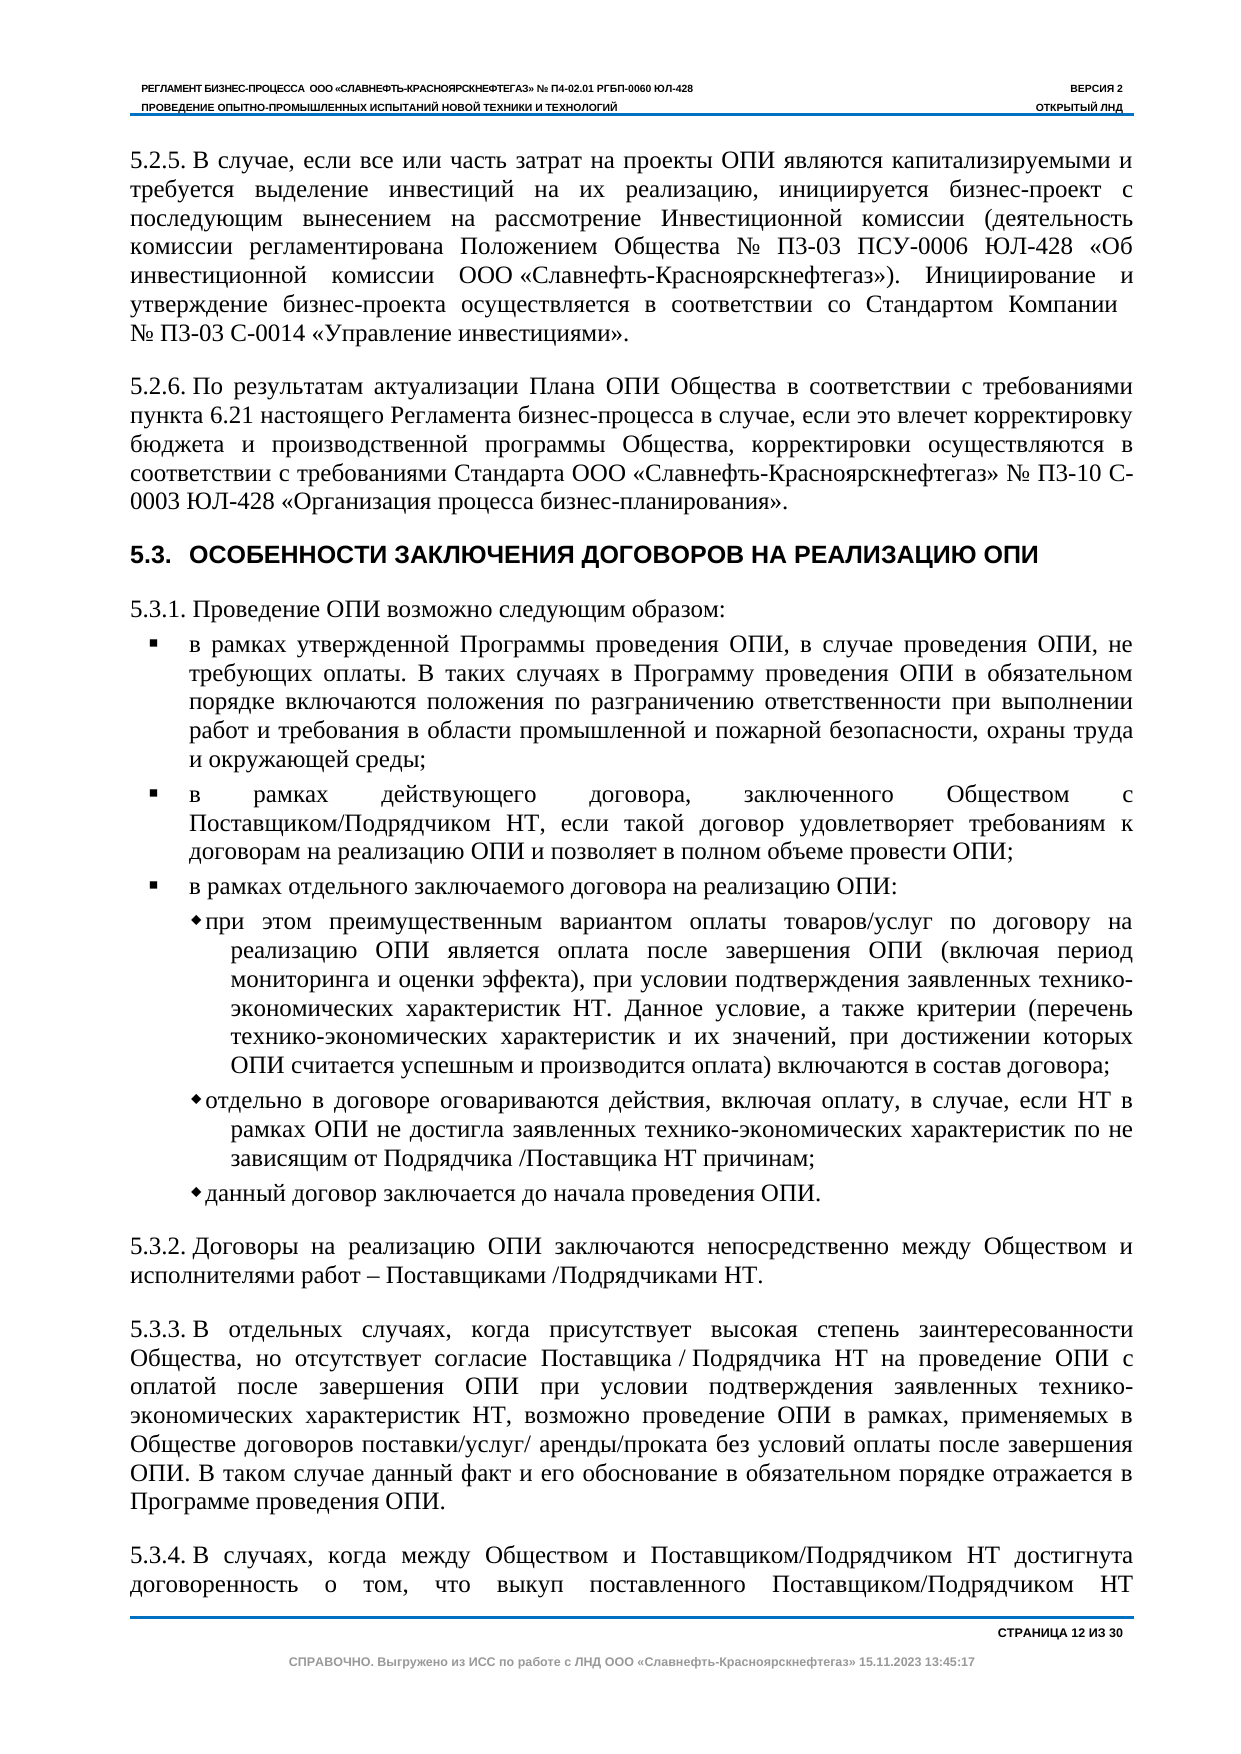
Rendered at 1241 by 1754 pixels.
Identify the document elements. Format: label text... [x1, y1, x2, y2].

list 5.3.2. Договоры на реализацию ОПИ заключаются непосредственно между Обществом и исполнителями работ – Поставщиками /Подрядчиками НТ. [130, 1231, 1134, 1289]
list в рамках действующего договора, заключенного Обществом с Поставщиком/Подрядчиком НТ, если такой договор удовлетворяет требованиям к договорам на реализацию ОПИ и позволяет в полном объеме провести ОПИ; [148, 779, 1134, 865]
list в рамках утвержденной Программы проведения ОПИ, в случае проведения ОПИ, не требующих оплаты. В таких случаях в Программу проведения ОПИ в обязательном порядке включаются положения по разграничению ответственности при выполнении работ и требования в области промышленной и пожарной безопасности, охраны труда и окружающей среды; [148, 629, 1134, 773]
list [130, 1540, 1134, 1598]
list при этом преимущественным вариантом оплаты товаров/услуг по договору на реализацию ОПИ является оплата после завершения ОПИ (включая период мониторинга и оценки эффекта), при условии подтверждения заявленных технико-экономических характеристик НТ. Данное условие, а также критерии (перечень технико-экономических характеристик и их значений, при достижении которых ОПИ считается успешным и производится оплата) включаются в состав договора; [189, 906, 1134, 1079]
list 5.2.6. По результатам актуализации Плана ОПИ Общества в соответствии с требованиями пункта 6.21 настоящего Регламента бизнес-процесса в случае, если это влечет корректировку бюджета и производственной программы Общества, корректировки осуществляются в соответствии с требованиями Стандарта ООО «Славнефть-Красноярскнефтегаз» № П3-10 С-0003 ЮЛ-428 «Организация процесса бизнес-планирования». [130, 371, 1134, 515]
list в рамках отдельного заключаемого договора на реализацию ОПИ: [148, 871, 1134, 900]
list 5.3.3. В отдельных случаях, когда присутствует высокая степень заинтересованности Общества, но отсутствует согласие Поставщика / Подрядчика НТ на проведение ОПИ с оплатой после завершения ОПИ при условии подтверждения заявленных технико-экономических характеристик НТ, возможно проведение ОПИ в рамках, применяемых в Обществе договоров поставки/услуг/ аренды/проката без условий оплаты после завершения ОПИ. В таком случае данный факт и его обоснование в обязательном порядке отражается в Программе проведения ОПИ. [130, 1314, 1134, 1515]
list 5.2.5. В случае, если все или часть затрат на проекты ОПИ являются капитализируемыми и требуется выделение инвестиций на их реализацию, инициируется бизнес-проект с последующим вынесением на рассмотрение Инвестиционной комиссии (деятельность комиссии регламентирована Положением Общества № П3-03 ПСУ-0006 ЮЛ-428 «Об инвестиционной комиссии ООО «Славнефть-Красноярскнефтегаз»). Инициирование и утверждение бизнес-проекта осуществляется в соответствии со Стандартом Компании № П3-03 С-0014 «Управление инвестициями». [130, 145, 1134, 346]
list 5.3.1. Проведение ОПИ возможно следующим образом: [130, 594, 1134, 623]
list ОСОБЕННОСТИ ЗАКЛЮЧЕНИЯ ДОГОВОРОВ НА РЕАЛИЗАЦИЮ ОПИ [130, 540, 1134, 569]
list данный договор заключается до начала проведения ОПИ. [189, 1178, 1134, 1206]
list отдельно в договоре оговариваются действия, включая оплату, в случае, если НТ в рамках ОПИ не достигла заявленных технико-экономических характеристик по не зависящим от Подрядчика /Поставщика НТ причинам; [189, 1085, 1134, 1171]
